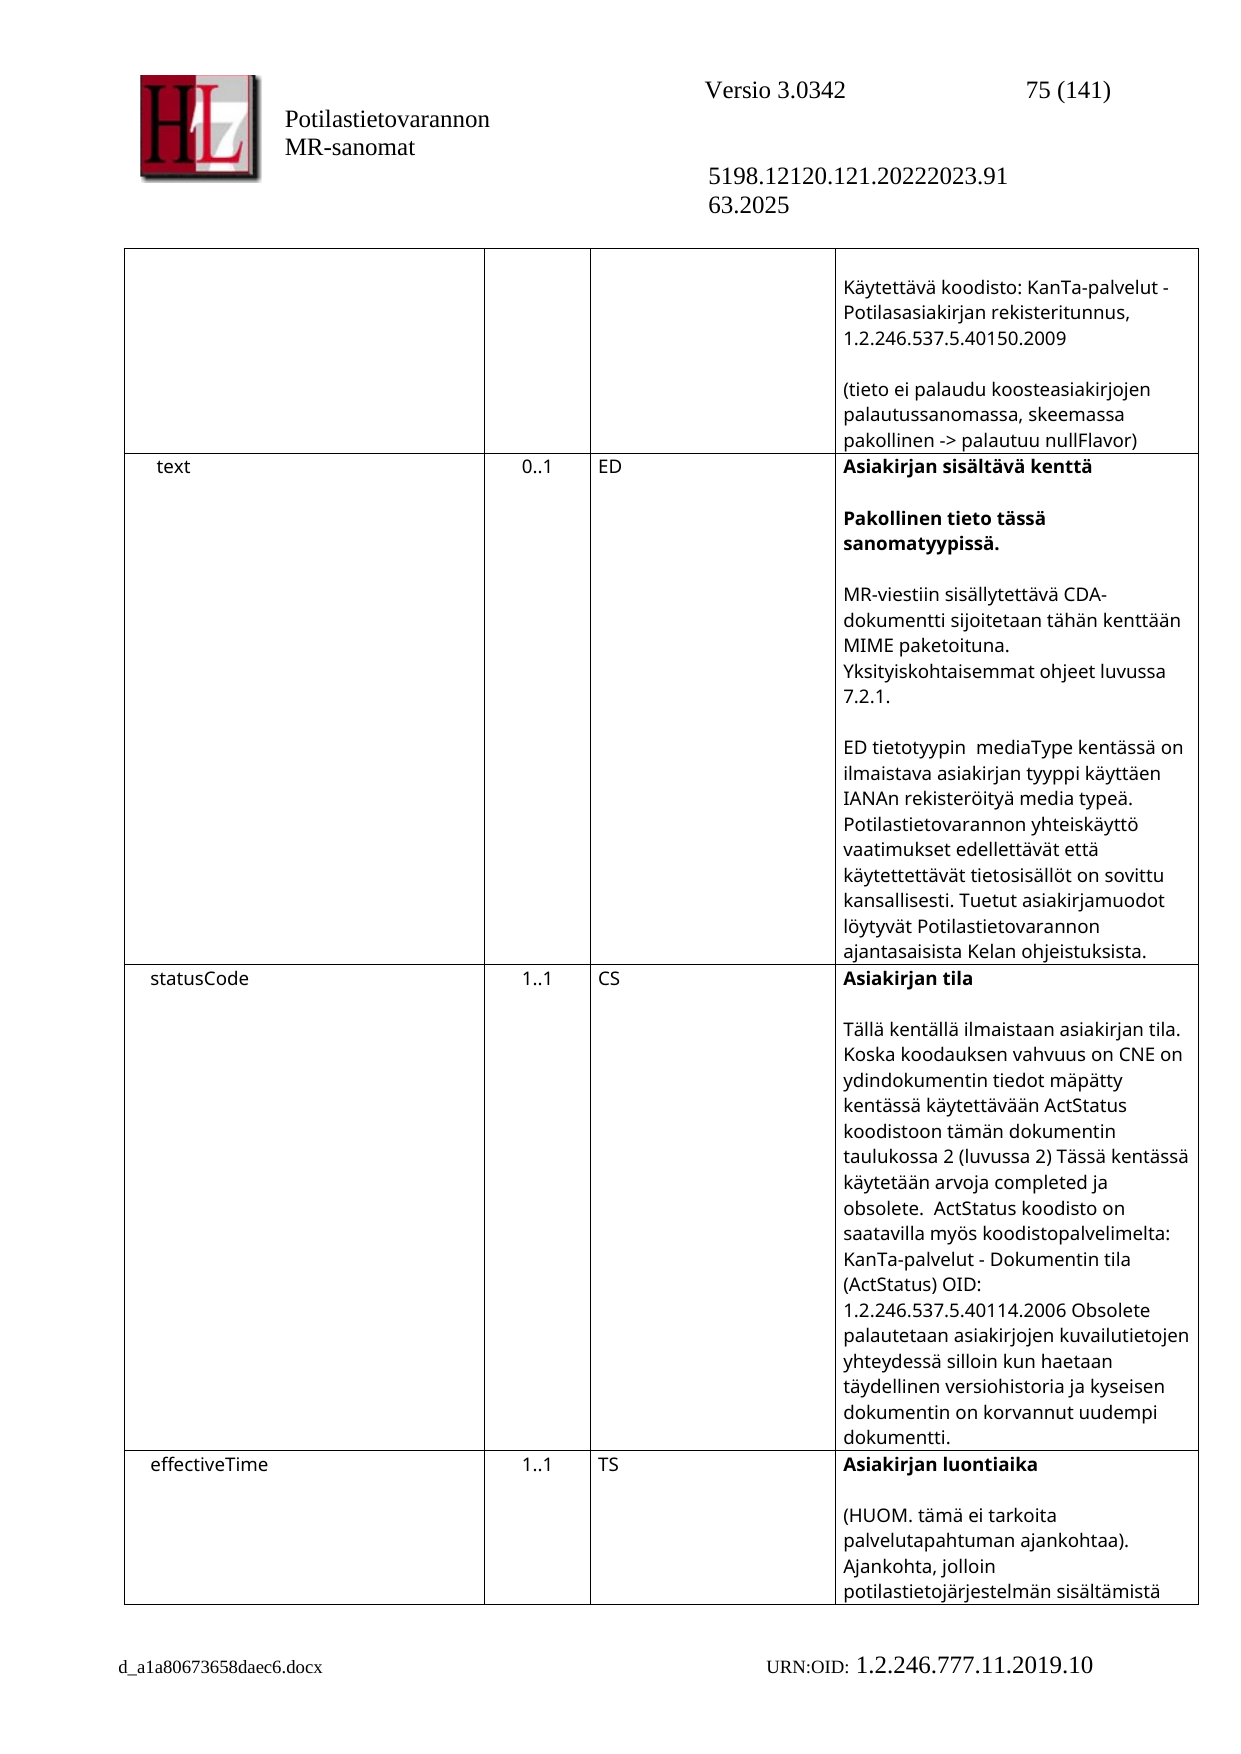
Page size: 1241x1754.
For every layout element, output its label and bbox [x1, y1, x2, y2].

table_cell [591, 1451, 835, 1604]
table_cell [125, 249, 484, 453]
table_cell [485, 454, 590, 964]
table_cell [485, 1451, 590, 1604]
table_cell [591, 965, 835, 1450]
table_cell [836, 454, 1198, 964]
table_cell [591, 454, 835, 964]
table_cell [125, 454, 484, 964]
picture [140, 75, 263, 183]
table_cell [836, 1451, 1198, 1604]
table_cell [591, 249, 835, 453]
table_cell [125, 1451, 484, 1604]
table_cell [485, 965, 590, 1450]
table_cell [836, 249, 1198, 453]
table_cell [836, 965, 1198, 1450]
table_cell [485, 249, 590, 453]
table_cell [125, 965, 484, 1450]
